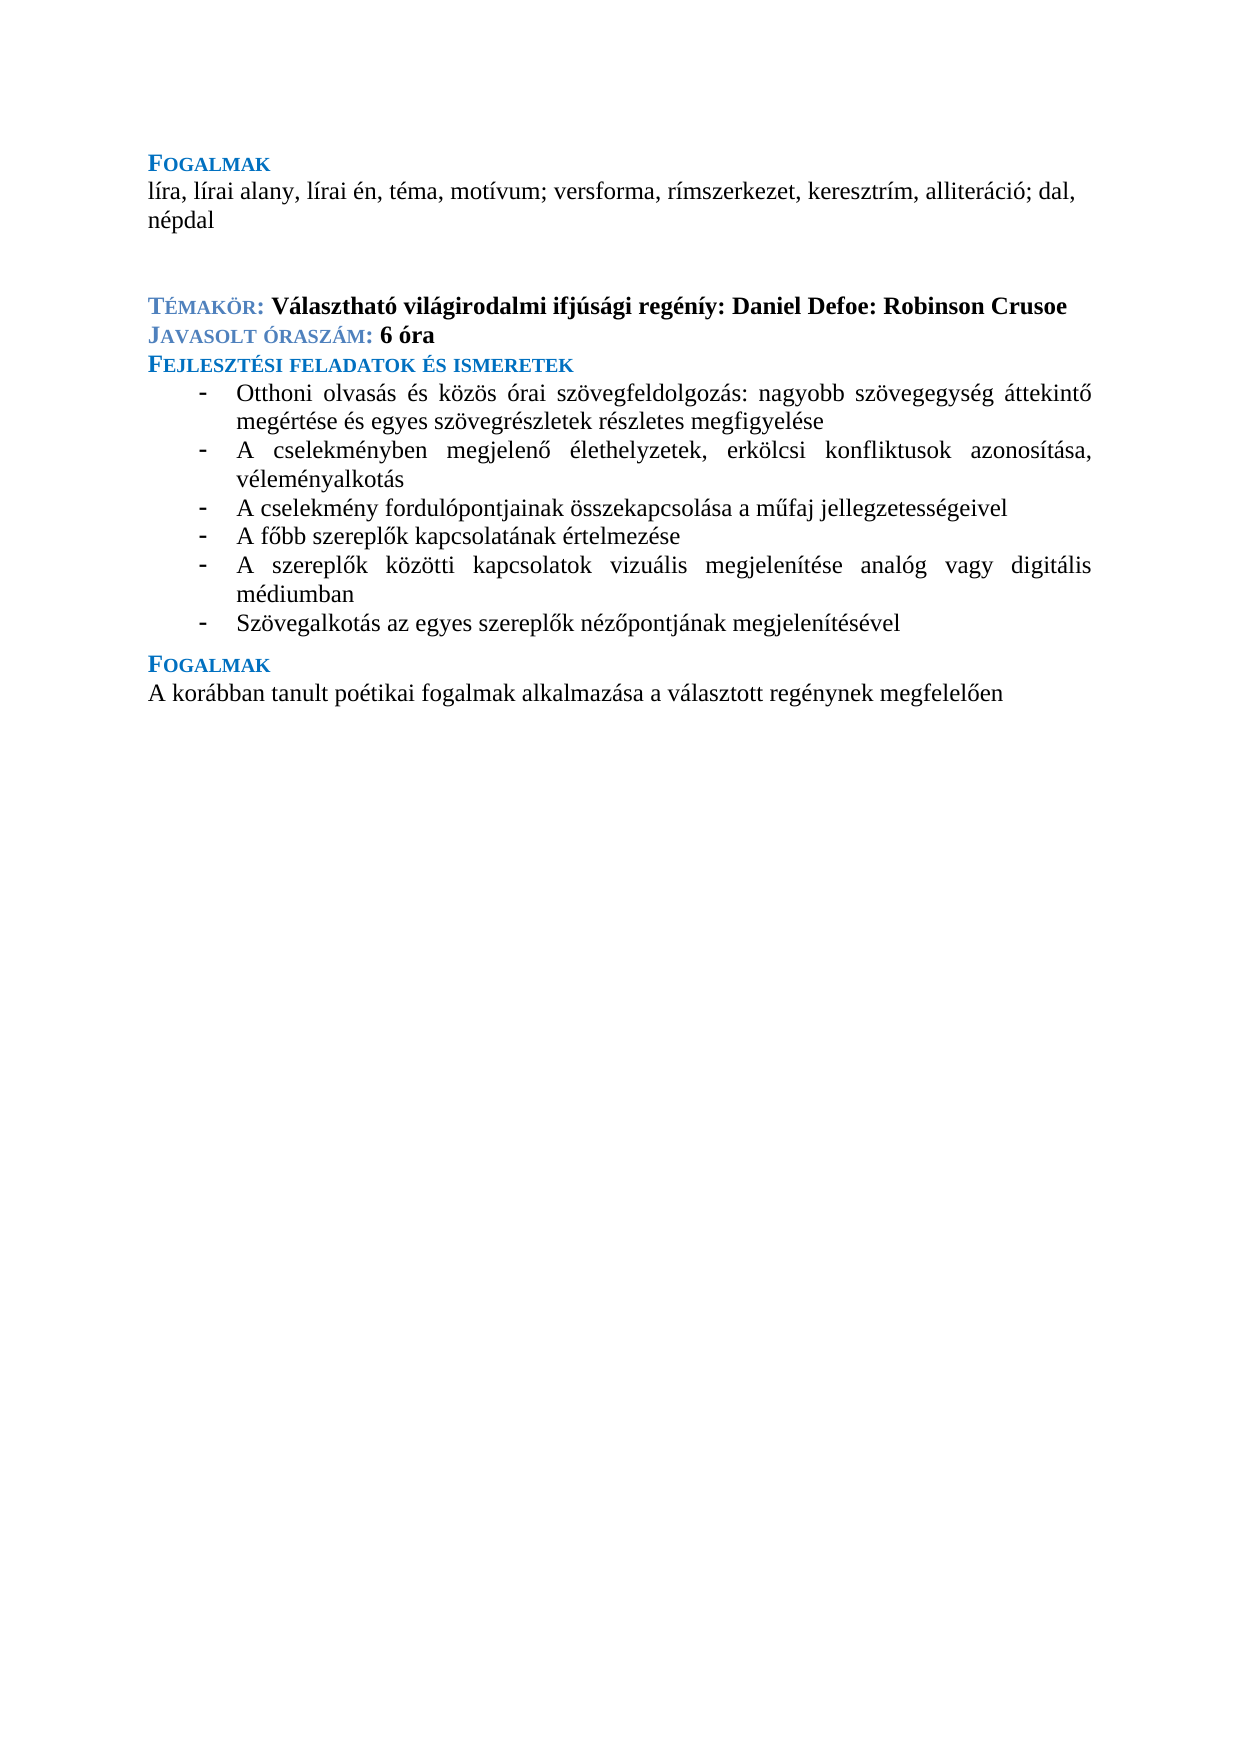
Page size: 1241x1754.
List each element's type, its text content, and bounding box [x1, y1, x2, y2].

list A főbb szereplők kapcsolatának értelmezése [199, 521, 1093, 550]
list Szövegalkotás az egyes szereplők nézőpontjának megjelenítésével [199, 608, 1093, 636]
text Fejlesztési feladatok és ismeretek [148, 349, 1093, 378]
text Javasolt óraszám: 6 óra [148, 320, 1093, 349]
text Fogalmak [148, 649, 1093, 678]
text líra, lírai alany, lírai én, téma, motívum; versforma, rímszerkezet, keresztrím, alliteráció; dal, népdal [148, 176, 1093, 234]
text Témakör: Választható világirodalmi ifjúsági regéníy: Daniel Defoe: Robinson Crusoe [148, 291, 1093, 320]
text Fogalmak [148, 148, 1093, 176]
text A korábban tanult poétikai fogalmak alkalmazása a választott regénynek megfelelően [148, 678, 1093, 706]
list A cselekmény fordulópontjainak összekapcsolása a műfaj jellegzetességeivel [199, 493, 1093, 521]
list Otthoni olvasás és közös órai szövegfeldolgozás: nagyobb szövegegység áttekintő megértése és egyes szövegrészletek részletes megfigyelése [199, 378, 1093, 435]
list A cselekményben megjelenő élethelyzetek, erkölcsi konfliktusok azonosítása, véleményalkotás [199, 435, 1093, 493]
list A szereplők közötti kapcsolatok vizuális megjelenítése analóg vagy digitális médiumban [199, 550, 1093, 608]
